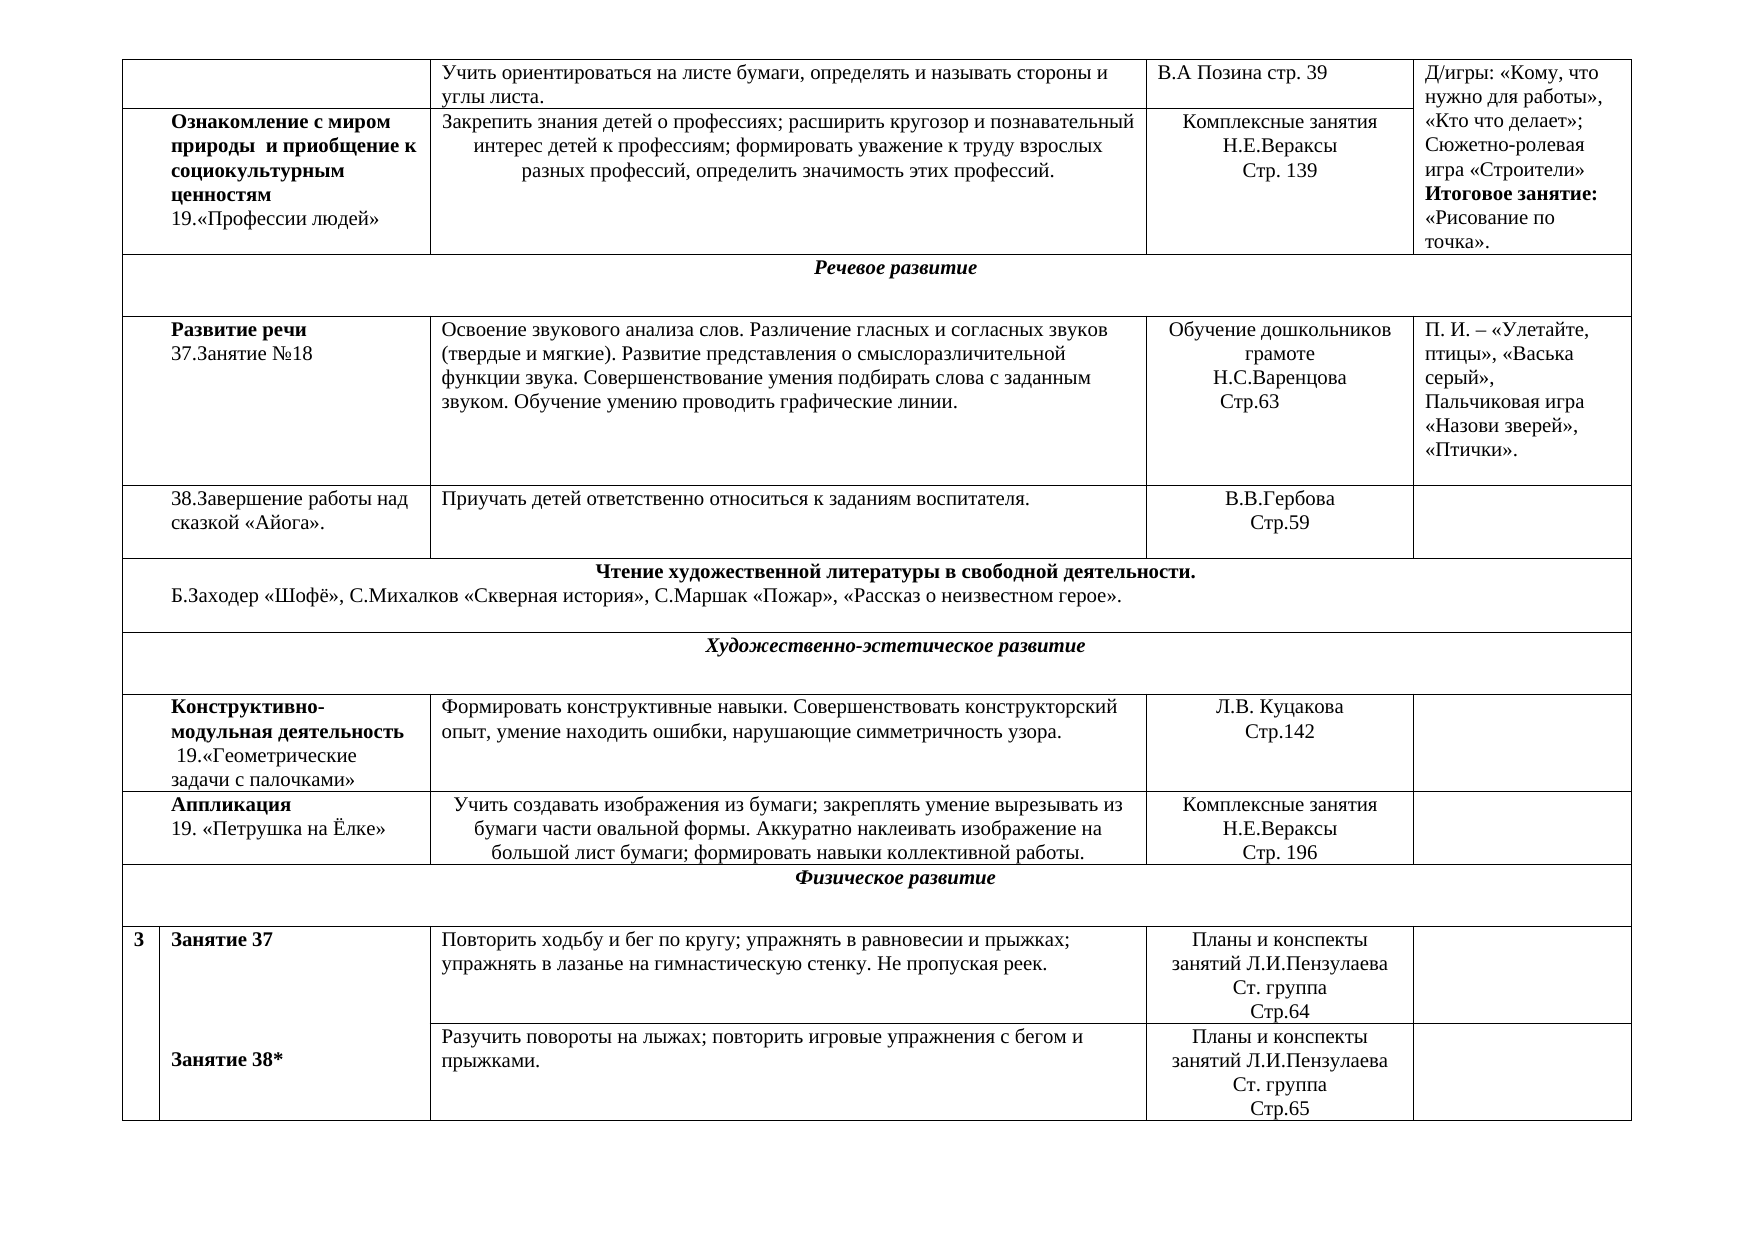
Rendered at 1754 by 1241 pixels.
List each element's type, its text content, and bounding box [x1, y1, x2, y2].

table_cell [123, 486, 159, 558]
table_cell Разучить повороты на лыжах; повторить игровые упражнения с бегом и прыжками. [431, 1024, 1146, 1120]
table_cell Художественно-эстетическое развитие [160, 633, 1631, 693]
table_cell 3 [123, 927, 159, 1120]
table_cell [123, 255, 159, 316]
table_cell Освоение звукового анализа слов. Различение гласных и согласных звуков (твердые и мягкие). Развитие представления о смыслоразличительной функции звука. Совершенствование умения подбирать слова с заданным звуком. Обучение умению проводить графические линии. [431, 317, 1146, 485]
table_cell П. И. – «Улетайте, птицы», «Васька серый», Пальчиковая игра «Назови зверей», «Птички». [1414, 317, 1631, 485]
table_cell Чтение художественной литературы в свободной деятельности. Б.Заходер «Шофё», С.Михалков «Скверная история», С.Маршак «Пожар», «Рассказ о неизвестном герое». [160, 559, 1631, 632]
table_cell Повторить ходьбу и бег по кругу; упражнять в равновесии и прыжках; упражнять в лазанье на гимнастическую стенку. Не пропуская реек. [431, 927, 1146, 1023]
table_cell Закрепить знания детей о профессиях; расширить кругозор и познавательный интерес детей к профессиям; формировать уважение к труду взрослых разных профессий, определить значимость этих профессий. [431, 109, 1146, 254]
table_cell [1414, 695, 1631, 791]
table_cell [123, 60, 159, 108]
table_cell Физическое развитие [160, 865, 1631, 926]
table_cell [1147, 60, 1413, 108]
table_cell Обучение дошкольников грамоте Н.С.Варенцова Стр.63 [1147, 317, 1413, 485]
table_cell [1414, 486, 1631, 558]
table_cell В.В.Гербова Стр.59 [1147, 486, 1413, 558]
table_cell [123, 695, 159, 791]
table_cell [160, 60, 430, 108]
table_cell [123, 559, 159, 632]
table_cell Учить создавать изображения из бумаги; закреплять умение вырезывать из бумаги части овальной формы. Аккуратно наклеивать изображение на большой лист бумаги; формировать навыки коллективной работы. [431, 792, 1146, 864]
table_cell Ознакомление с миром природы и приобщение к социокультурным ценностям 19.«Профессии людей» [160, 109, 430, 254]
table_cell Формировать конструктивные навыки. Совершенствовать конструкторский опыт, умение находить ошибки, нарушающие симметричность узора. [431, 695, 1146, 791]
table_cell Планы и конспекты занятий Л.И.Пензулаева Ст. группа Стр.64 [1147, 927, 1413, 1023]
table_cell [123, 633, 159, 693]
table_cell [1414, 792, 1631, 864]
table_cell Речевое развитие [160, 255, 1631, 316]
table_cell [123, 792, 159, 864]
table_cell 38.Завершение работы над сказкой «Айога». [160, 486, 430, 558]
table_cell Развитие речи 37.Занятие №18 [160, 317, 430, 485]
table_cell Комплексные занятия Н.Е.Вераксы Стр. 139 [1147, 109, 1413, 254]
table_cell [431, 60, 1146, 108]
table_cell Конструктивно-модульная деятельность 19.«Геометрические задачи с палочками» [160, 695, 430, 791]
table_cell Аппликация 19. «Петрушка на Ёлке» [160, 792, 430, 864]
table_cell [123, 109, 159, 254]
table_cell Л.В. Куцакова Стр.142 [1147, 695, 1413, 791]
table_cell Занятие 37 Занятие 38* [160, 927, 430, 1120]
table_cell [1414, 60, 1631, 254]
table_cell Комплексные занятия Н.Е.Вераксы Стр. 196 [1147, 792, 1413, 864]
table_cell [1414, 1024, 1631, 1120]
table_cell [123, 865, 159, 926]
table_cell Приучать детей ответственно относиться к заданиям воспитателя. [431, 486, 1146, 558]
table_cell [123, 317, 159, 485]
table_cell Планы и конспекты занятий Л.И.Пензулаева Ст. группа Стр.65 [1147, 1024, 1413, 1120]
table_cell [1414, 927, 1631, 1023]
